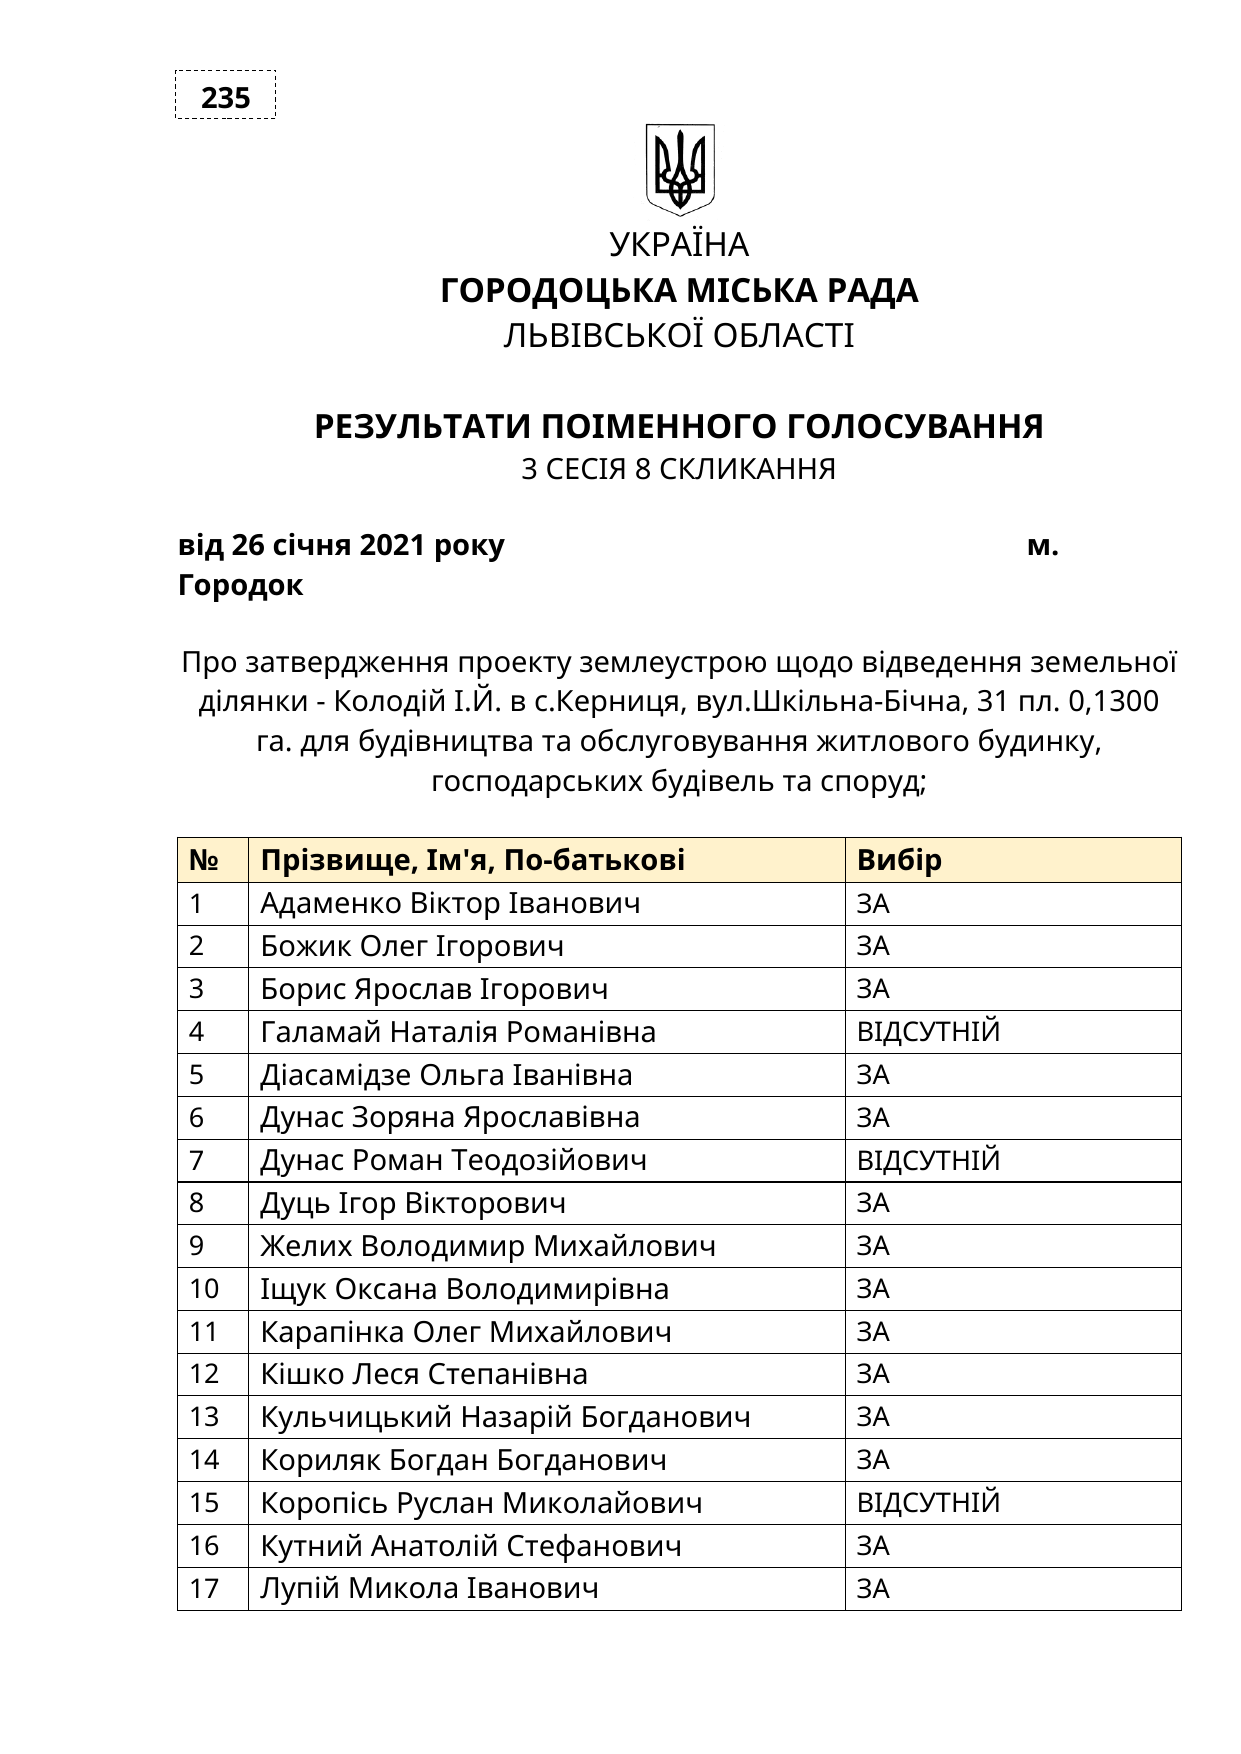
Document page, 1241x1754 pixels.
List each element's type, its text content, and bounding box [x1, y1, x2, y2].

table_cell 11 [178, 1311, 248, 1353]
table_cell Коропісь Руслан Миколайович [249, 1482, 845, 1524]
table_cell Галамай Наталія Романівна [249, 1011, 845, 1053]
table_cell Діасамідзе Ольга Іванівна [249, 1054, 845, 1096]
table_cell Карапінка Олег Михайлович [249, 1311, 845, 1353]
table_cell 8 [178, 1183, 248, 1224]
table_cell Кориляк Богдан Богданович [249, 1439, 845, 1481]
table_cell ЗА [846, 926, 1181, 967]
table_cell Лупій Микола Іванович [249, 1568, 845, 1609]
table_header Прізвище, Ім'я, По-батькові [249, 838, 845, 882]
text РЕЗУЛЬТАТИ ПОІМЕННОГО ГОЛОСУВАННЯ [177, 403, 1181, 448]
table_cell Іщук Оксана Володимирівна [249, 1268, 845, 1310]
text УКРАЇНА [177, 221, 1181, 266]
table_cell 13 [178, 1396, 248, 1438]
table_cell ЗА [846, 1225, 1181, 1267]
table_cell Дунас Роман Теодозійович [249, 1140, 845, 1181]
table_cell Кульчицький Назарій Богданович [249, 1396, 845, 1438]
table_header № [178, 838, 248, 882]
table_cell Дунас Зоряна Ярославівна [249, 1097, 845, 1138]
text ГОРОДОЦЬКА МІСЬКА РАДА [177, 266, 1181, 312]
table_cell ЗА [846, 1097, 1181, 1138]
table_cell 6 [178, 1097, 248, 1138]
table_cell ЗА [846, 968, 1181, 1010]
table_cell ЗА [846, 1568, 1181, 1609]
table_cell Борис Ярослав Ігорович [249, 968, 845, 1010]
text ЛЬВІВСЬКОЇ ОБЛАСТІ [177, 312, 1181, 357]
table_cell 7 [178, 1140, 248, 1181]
text 3 СЕСІЯ 8 СКЛИКАННЯ [177, 448, 1181, 488]
table_cell ВІДСУТНІЙ [846, 1482, 1181, 1524]
table_cell 1 [178, 883, 248, 924]
table_cell ЗА [846, 1183, 1181, 1224]
table_cell Адаменко Віктор Іванович [249, 883, 845, 924]
table_cell ЗА [846, 1054, 1181, 1096]
table_cell Кутний Анатолій Стефанович [249, 1525, 845, 1567]
text Про затвердження проекту землеустрою щодо відведення земельної ділянки - Колодій І.Й. в с.Керниця, вул.Шкільна-Бічна, 31 пл. 0,1300 га. для будівництва та обслуговування житлового будинку, господарських будівель та споруд; [177, 641, 1181, 800]
table_cell 5 [178, 1054, 248, 1096]
table_cell 9 [178, 1225, 248, 1267]
table_cell ЗА [846, 1439, 1181, 1481]
table_cell 10 [178, 1268, 248, 1310]
table_cell ЗА [846, 1311, 1181, 1353]
table_cell 4 [178, 1011, 248, 1053]
table_cell 15 [178, 1482, 248, 1524]
table_cell Божик Олег Ігорович [249, 926, 845, 967]
table_cell 14 [178, 1439, 248, 1481]
table_cell 3 [178, 968, 248, 1010]
table_cell ЗА [846, 1354, 1181, 1395]
table_cell Кішко Леся Степанівна [249, 1354, 845, 1395]
table_cell ЗА [846, 1525, 1181, 1567]
text від 26 січня 2021 року м. Городок [177, 525, 1181, 604]
table_cell Желих Володимир Михайлович [249, 1225, 845, 1267]
table_cell ЗА [846, 883, 1181, 924]
table_cell 12 [178, 1354, 248, 1395]
table_cell ВІДСУТНІЙ [846, 1011, 1181, 1053]
table_cell 16 [178, 1525, 248, 1567]
table_cell ЗА [846, 1268, 1181, 1310]
table_header Вибір [846, 838, 1181, 882]
table_cell Дуць Ігор Вікторович [249, 1183, 845, 1224]
table_cell ВІДСУТНІЙ [846, 1140, 1181, 1181]
table_cell 2 [178, 926, 248, 967]
table_cell ЗА [846, 1396, 1181, 1438]
table_cell 17 [178, 1568, 248, 1609]
picture [633, 118, 726, 221]
